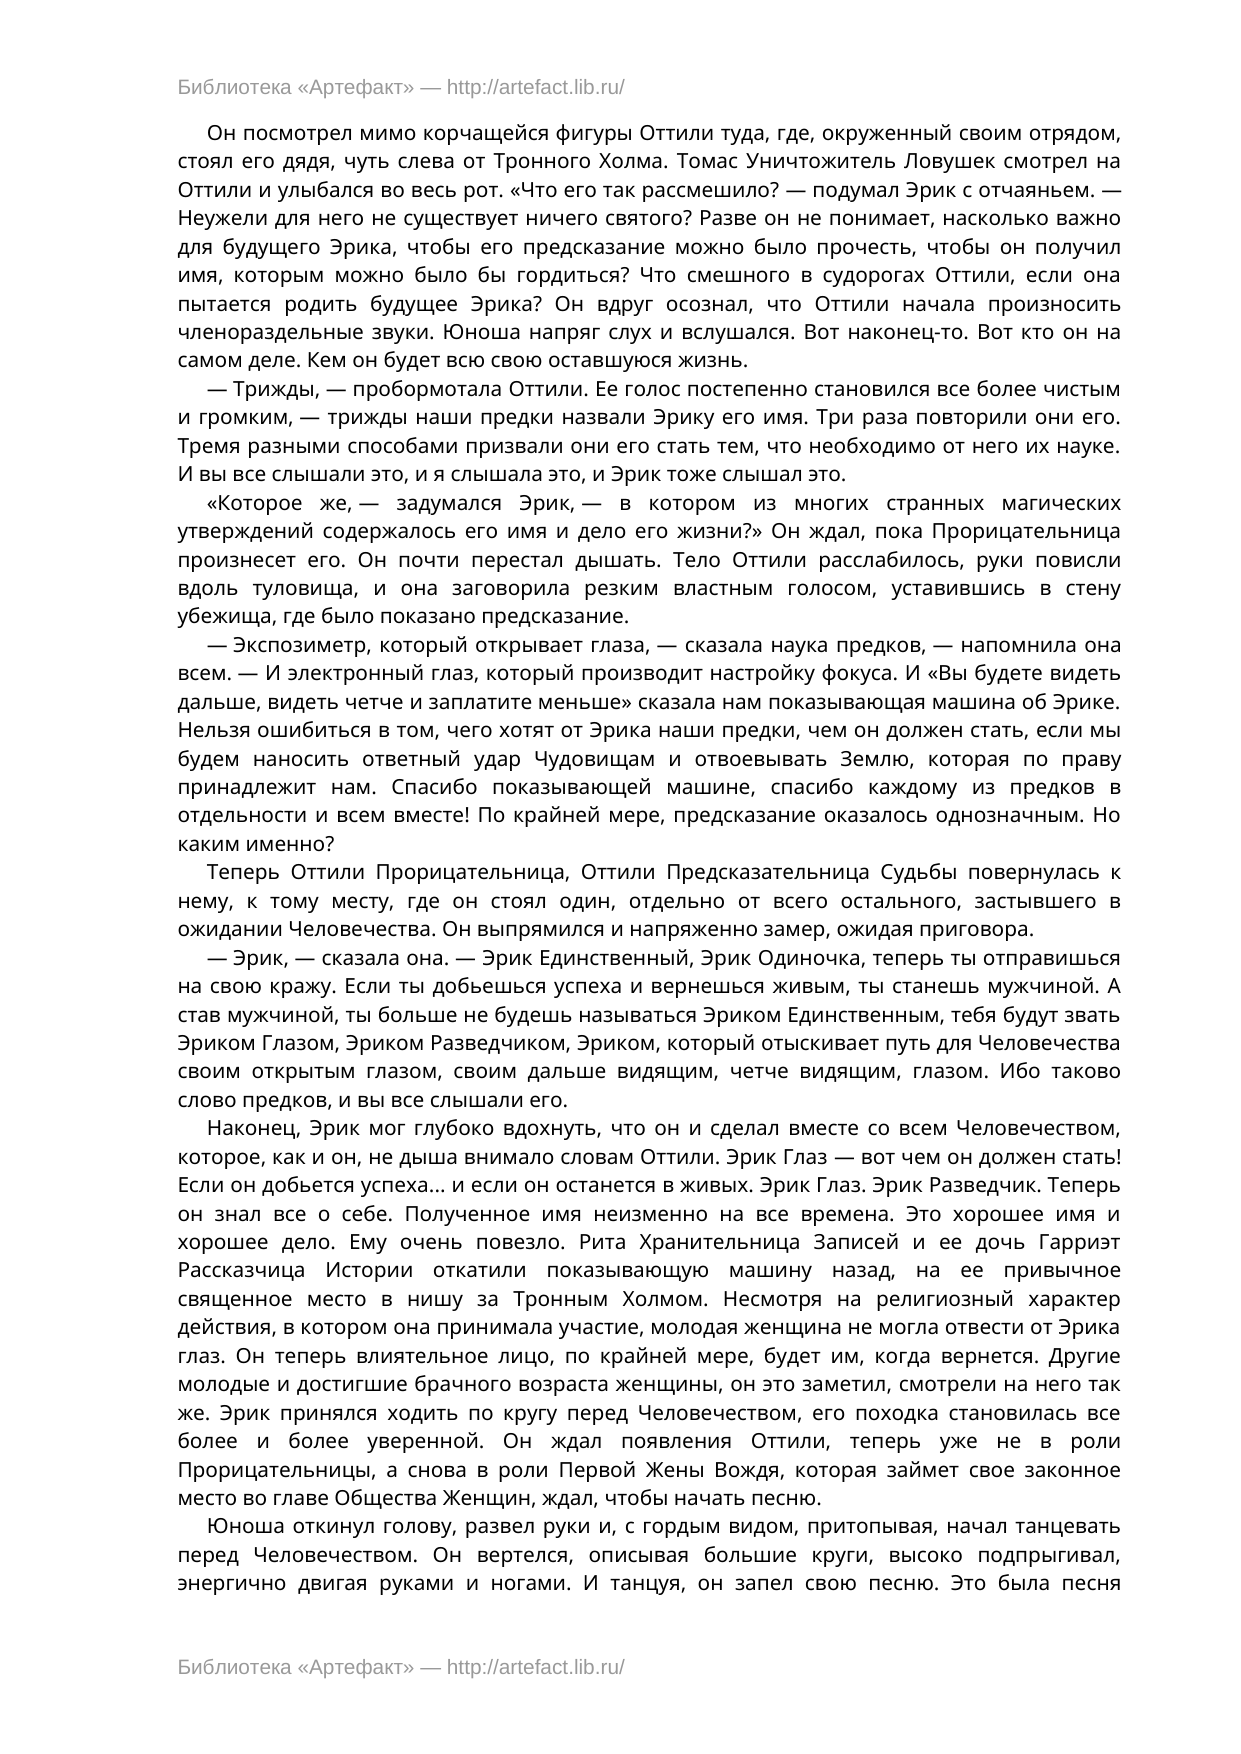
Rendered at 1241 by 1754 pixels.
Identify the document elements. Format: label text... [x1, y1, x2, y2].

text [177, 1512, 1122, 1597]
text — Эрик, — сказала она. — Эрик Единственный, Эрик Одиночка, теперь ты отправишься на свою кражу. Если ты добьешься успеха и вернешься живым, ты станешь мужчиной. А став мужчиной, ты больше не будешь называться Эриком Единственным, тебя будут звать Эриком Глазом, Эриком Разведчиком, Эриком, который отыскивает путь для Человечества своим открытым глазом, своим дальше видящим, четче видящим, глазом. Ибо таково слово предков, и вы все слышали его. [177, 943, 1122, 1113]
text Теперь Оттили Прорицательница, Оттили Предсказательница Судьбы повернулась к нему, к тому месту, где он стоял один, отдельно от всего остального, застывшего в ожидании Человечества. Он выпрямился и напряженно замер, ожидая приговора. [177, 857, 1122, 943]
text Наконец, Эрик мог глубоко вдохнуть, что он и сделал вместе со всем Человечеством, которое, как и он, не дыша внимало словам Оттили. Эрик Глаз — вот чем он должен стать! Если он добьется успеха... и если он останется в живых. Эрик Глаз. Эрик Разведчик. Теперь он знал все о себе. Полученное имя неизменно на все времена. Это хорошее имя и хорошее дело. Ему очень повезло. Рита Хранительница Записей и ее дочь Гарриэт Рассказчица Истории откатили показывающую машину назад, на ее привычное священное место в нишу за Тронным Холмом. Несмотря на религиозный характер действия, в котором она принимала участие, молодая женщина не могла отвести от Эрика глаз. Он теперь влиятельное лицо, по крайней мере, будет им, когда вернется. Другие молодые и достигшие брачного возраста женщины, он это заметил, смотрели на него так же. Эрик принялся ходить по кругу перед Человечеством, его походка становилась все более и более уверенной. Он ждал появления Оттили, теперь уже не в роли Прорицательницы, а снова в роли Первой Жены Вождя, которая займет свое законное место во главе Общества Женщин, ждал, чтобы начать песню. [177, 1113, 1122, 1512]
text — Трижды, — пробормотала Оттили. Ее голос постепенно становился все более чистым и громким, — трижды наши предки назвали Эрику его имя. Три раза повторили они его. Тремя разными способами призвали они его стать тем, что необходимо от него их науке. И вы все слышали это, и я слышала это, и Эрик тоже слышал это. [177, 374, 1122, 488]
text — Экспозиметр, который открывает глаза, — сказала наука предков, — напомнила она всем. — И электронный глаз, который производит настройку фокуса. И «Вы будете видеть дальше, видеть четче и заплатите меньше» сказала нам показывающая машина об Эрике. Нельзя ошибиться в том, чего хотят от Эрика наши предки, чем он должен стать, если мы будем наносить ответный удар Чудовищам и отвоевывать Землю, которая по праву принадлежит нам. Спасибо показывающей машине, спасибо каждому из предков в отдельности и всем вместе! По крайней мере, предсказание оказалось однозначным. Но каким именно? [177, 630, 1122, 857]
text Он посмотрел мимо корчащейся фигуры Оттили туда, где, окруженный своим отрядом, стоял его дядя, чуть слева от Тронного Холма. Томас Уничтожитель Ловушек смотрел на Оттили и улыбался во весь рот. «Что его так рассмешило? — подумал Эрик с отчаяньем. — Неужели для него не существует ничего святого? Разве он не понимает, насколько важно для будущего Эрика, чтобы его предсказание можно было прочесть, чтобы он получил имя, которым можно было бы гордиться? Что смешного в судорогах Оттили, если она пытается родить будущее Эрика? Он вдруг осознал, что Оттили начала произносить членораздельные звуки. Юноша напряг слух и вслушался. Вот наконец-то. Вот кто он на самом деле. Кем он будет всю свою оставшуюся жизнь. [177, 118, 1122, 374]
text «Которое же, — задумался Эрик, — в котором из многих странных магических утверждений содержалось его имя и дело его жизни?» Он ждал, пока Прорицательница произнесет его. Он почти перестал дышать. Тело Оттили расслабилось, руки повисли вдоль туловища, и она заговорила резким властным голосом, уставившись в стену убежища, где было показано предсказание. [177, 488, 1122, 630]
